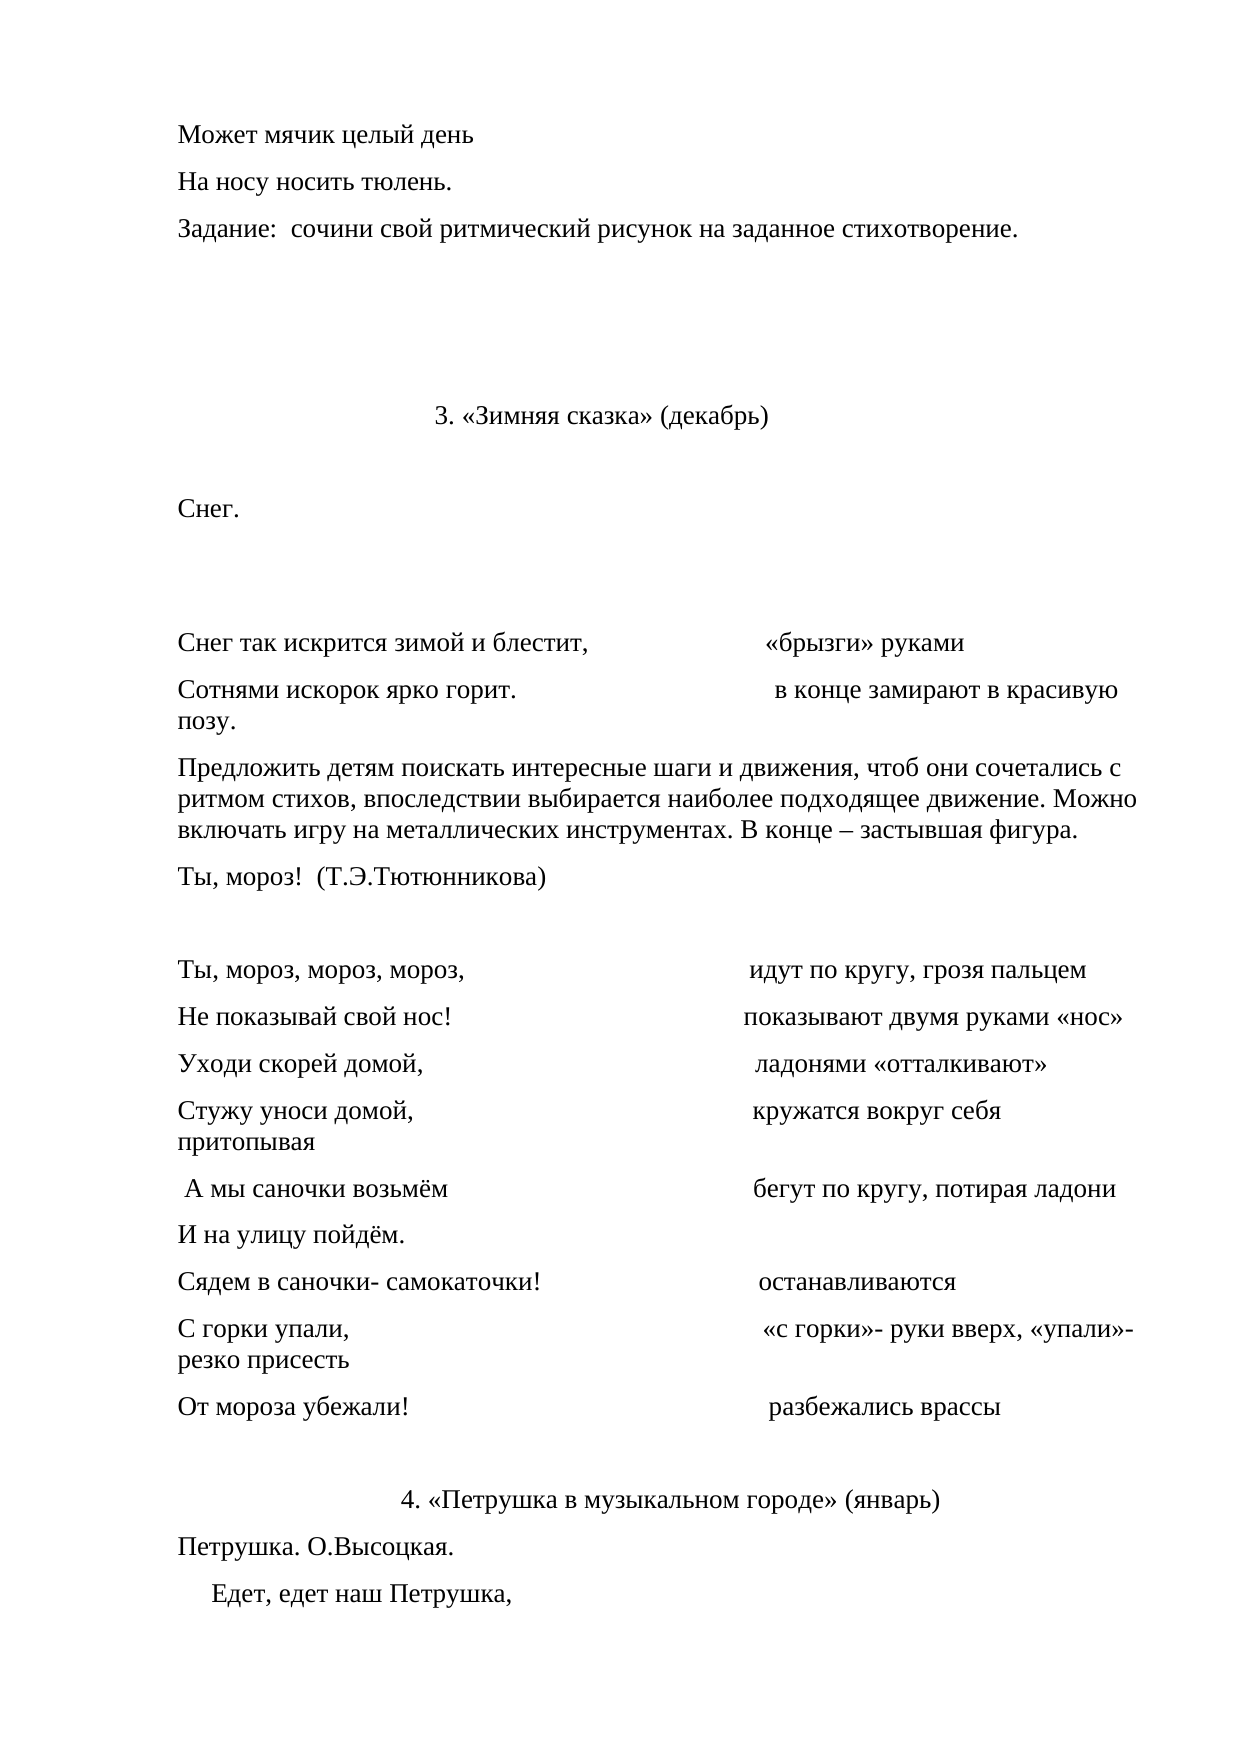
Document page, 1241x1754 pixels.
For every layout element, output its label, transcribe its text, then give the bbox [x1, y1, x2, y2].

text Ты, мороз! (Т.Э.Тютюнникова) [177, 860, 1152, 891]
text Стужу уноси домой, кружатся вокруг себя притопывая [177, 1094, 1152, 1156]
text Предложить детям поискать интересные шаги и движения, чтоб они сочетались с ритмом стихов, впоследствии выбирается наиболее подходящее движение. Можно включать игру на металлических инструментах. В конце – застывшая фигура. [177, 751, 1152, 844]
text 4. «Петрушка в музыкальном городе» (январь) [177, 1483, 1152, 1515]
text Снег. [177, 492, 1152, 523]
text Задание: сочини свой ритмический рисунок на заданное стихотворение. [177, 212, 1152, 243]
text Снег так искрится зимой и блестит, «брызги» руками [177, 586, 1152, 657]
text А мы саночки возьмём бегут по кругу, потирая ладони [177, 1172, 1152, 1203]
text Едет, едет наш Петрушка, [177, 1577, 1152, 1608]
text И на улицу пойдём. [177, 1218, 1152, 1250]
text Сядем в саночки- самокаточки! останавливаются [177, 1265, 1152, 1296]
text Может мячик целый день [177, 118, 1152, 149]
text Ты, мороз, мороз, мороз, идут по кругу, грозя пальцем [177, 953, 1152, 985]
text Сотнями искорок ярко горит. в конце замирают в красивую позу. [177, 673, 1152, 735]
text От мороза убежали! разбежались врассы [177, 1390, 1152, 1421]
text Уходи скорей домой, ладонями «отталкивают» [177, 1047, 1152, 1078]
text С горки упали, «с горки»- руки вверх, «упали»-резко присесть [177, 1312, 1152, 1374]
text Петрушка. О.Высоцкая. [177, 1530, 1152, 1561]
text Не показывай свой нос! показывают двумя руками «нос» [177, 1000, 1152, 1031]
text 3. «Зимняя сказка» (декабрь) [177, 399, 1152, 430]
text На носу носить тюлень. [177, 165, 1152, 196]
